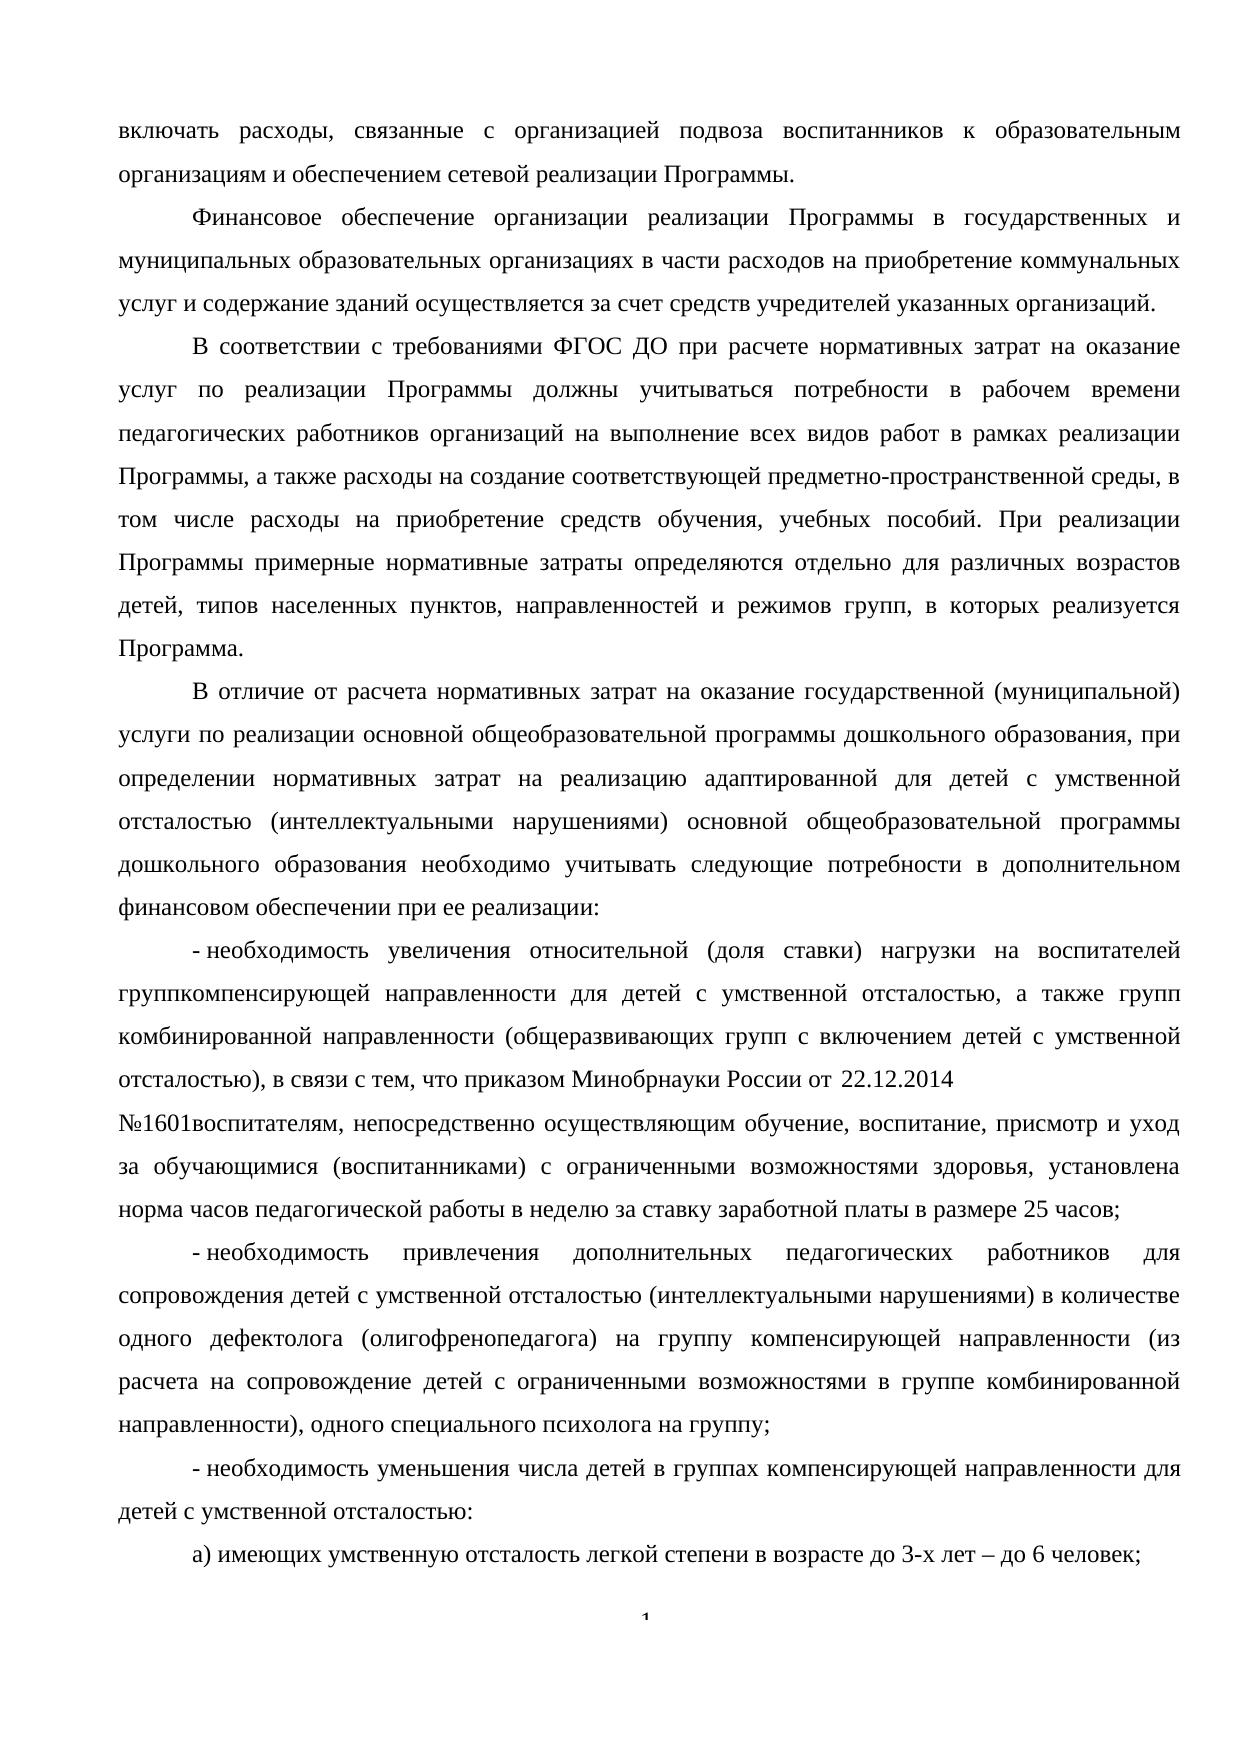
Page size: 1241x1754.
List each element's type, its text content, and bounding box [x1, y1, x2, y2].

text включать расходы, связанные с организацией подвоза воспитанников к образовательным организациям и обеспечением сетевой реализации Программы. [118, 115, 1182, 187]
list необходимость уменьшения числа детей в группах компенсирующей направленности для детей с умственной отсталостью: [118, 1453, 1182, 1524]
text В соответствии с требованиями ФГОС ДО при расчете нормативных затрат на оказание услуг по реализации Программы должны учитываться потребности в рабочем времени педагогических работников организаций на выполнение всех видов работ в рамках реализации Программы, а также расходы на создание соответствующей предметно-пространственной среды, в том числе расходы на приобретение средств обучения, учебных пособий. При реализации Программы примерные нормативные затраты определяются отдельно для различных возрастов детей, типов населенных пунктов, направленностей и режимов групп, в которых реализуется Программа. [118, 331, 1181, 662]
text №1601воспитателям, непосредственно осуществляющим обучение, воспитание, присмотр и уход за обучающимися (воспитанниками) с ограниченными возможностями здоровья, установлена норма часов педагогической работы в неделю за ставку заработной платы в размере 25 часов; [118, 1108, 1181, 1223]
text Финансовое обеспечение организации реализации Программы в государственных и муниципальных образовательных организациях в части расходов на приобретение коммунальных услуг и содержание зданий осуществляется за счет средств учредителей указанных организаций. [118, 202, 1181, 317]
text а) имеющих умственную отсталость легкой степени в возрасте до 3-х лет – до 6 человек; [192, 1539, 1205, 1568]
list необходимость увеличения относительной (доля ставки) нагрузки на воспитателей группкомпенсирующей направленности для детей с умственной отсталостью, а также групп комбинированной направленности (общеразвивающих групп с включением детей с умственной отсталостью), в связи с тем, что приказом Минобрнауки России от 22.12.2014 [118, 935, 1182, 1093]
list необходимость привлечения дополнительных педагогических работников для сопровождения детей с умственной отсталостью (интеллектуальными нарушениями) в количестве одного дефектолога (олигофренопедагога) на группу компенсирующей направленности (из расчета на сопровождение детей с ограниченными возможностями в группе комбинированной направленности), одного специального психолога на группу; [118, 1237, 1181, 1438]
text В отличие от расчета нормативных затрат на оказание государственной (муниципальной) услуги по реализации основной общеобразовательной программы дошкольного образования, при определении нормативных затрат на реализацию адаптированной для детей с умственной отсталостью (интеллектуальными нарушениями) основной общеобразовательной программы дошкольного образования необходимо учитывать следующие потребности в дополнительном финансовом обеспечении при ее реализации: [118, 676, 1182, 921]
